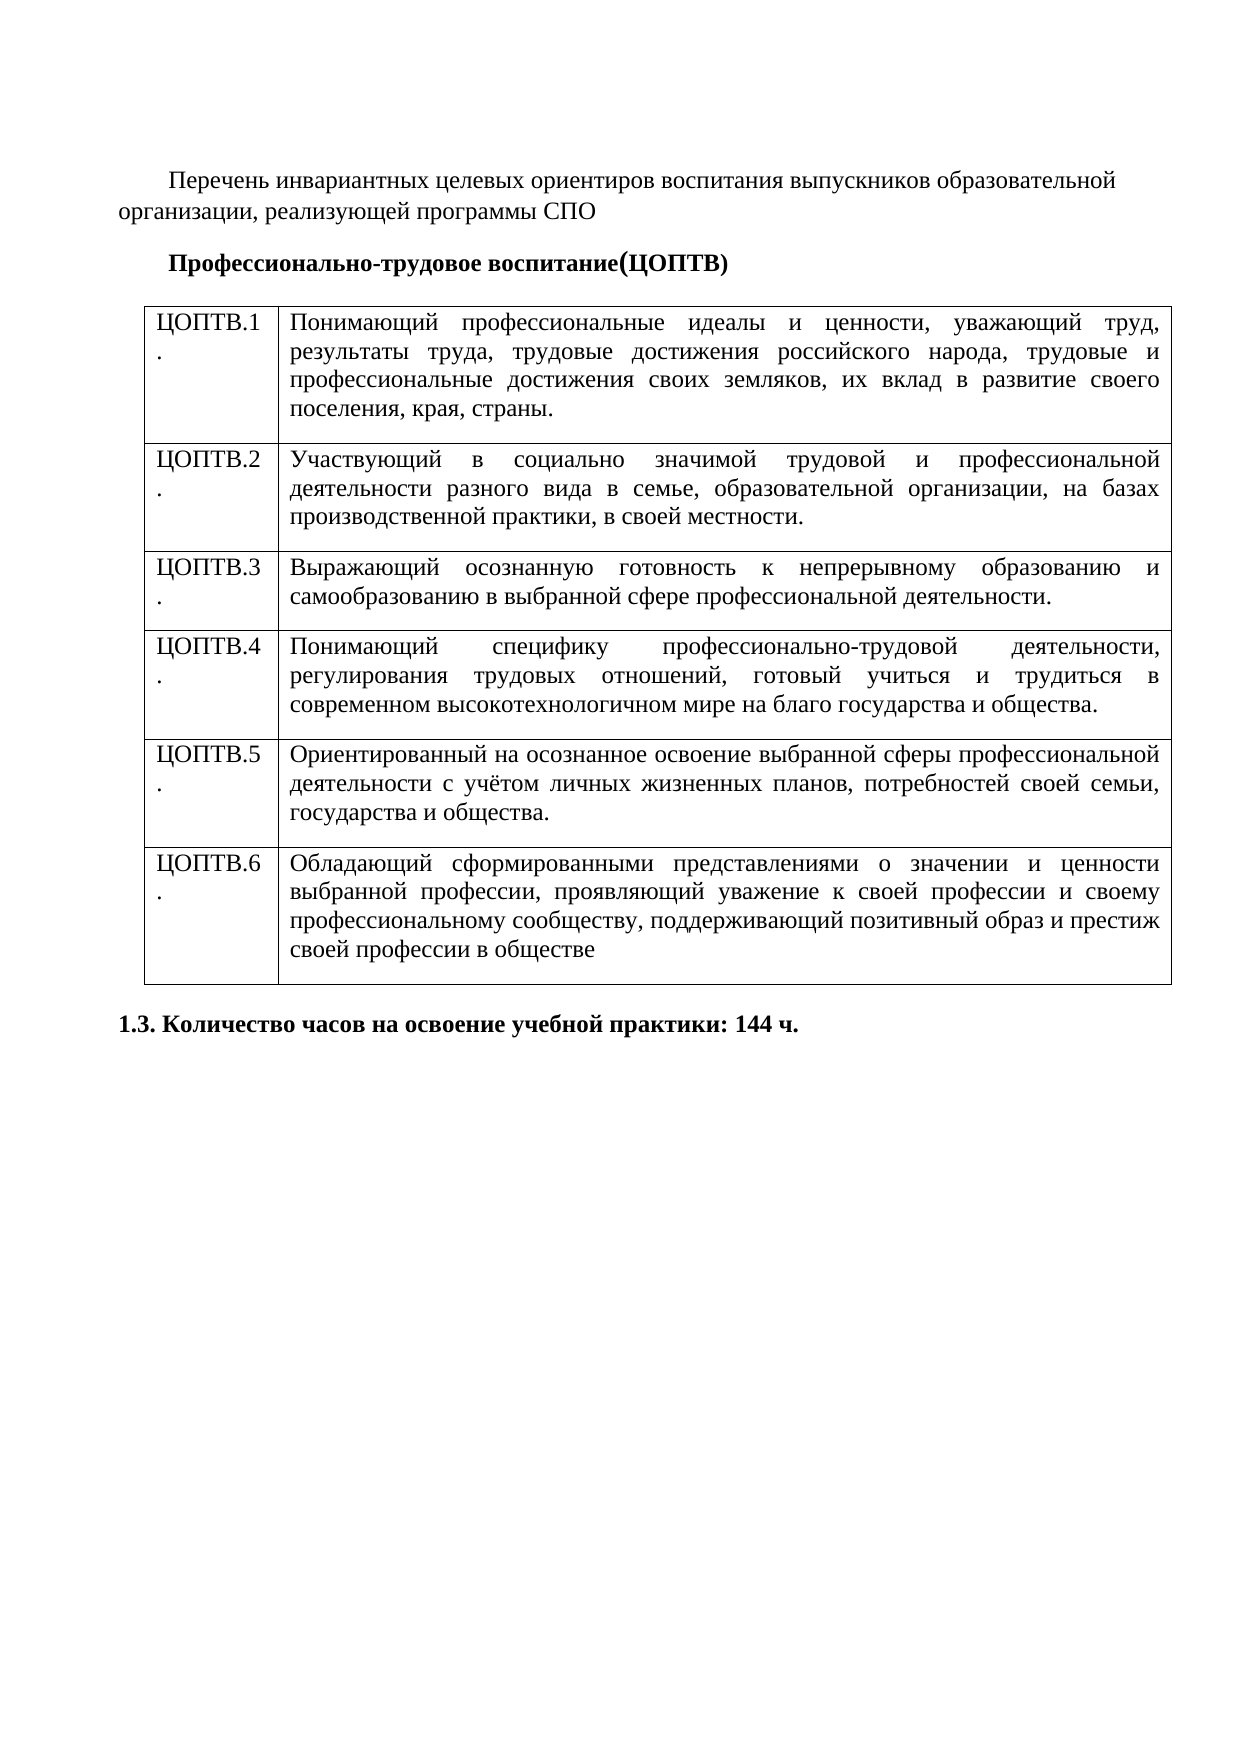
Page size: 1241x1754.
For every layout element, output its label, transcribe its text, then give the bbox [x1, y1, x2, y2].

text Перечень инвариантных целевых ориентиров воспитания выпускников образовательной организации, реализующей программы СПО [118, 165, 1181, 225]
table_cell ЦОПТВ.2. [145, 444, 278, 551]
table_cell ЦОПТВ.4. [145, 631, 278, 738]
table_header ЦОПТВ.1. [145, 307, 278, 443]
table_cell ЦОПТВ.5. [145, 740, 278, 847]
table_cell Ориентированный на осознанное освоение выбранной сферы профессиональной деятельности с учётом личных жизненных планов, потребностей своей семьи, государства и общества. [279, 740, 1171, 847]
table_cell ЦОПТВ.3. [145, 552, 278, 630]
text Профессионально-трудовое воспитание(ЦОПТВ) [118, 244, 1181, 277]
table_cell Выражающий осознанную готовность к непрерывному образованию и самообразованию в выбранной сфере профессиональной деятельности. [279, 552, 1171, 630]
table_header Понимающий профессиональные идеалы и ценности, уважающий труд, результаты труда, трудовые достижения российского народа, трудовые и профессиональные достижения своих земляков, их вклад в развитие своего поселения, края, страны. [279, 307, 1171, 443]
table_cell Участвующий в социально значимой трудовой и профессиональной деятельности разного вида в семье, образовательной организации, на базах производственной практики, в своей местности. [279, 444, 1171, 551]
text 1.3. Количество часов на освоение учебной практики: 144 ч. [118, 1009, 1181, 1038]
table_cell Понимающий специфику профессионально-трудовой деятельности, регулирования трудовых отношений, готовый учиться и трудиться в современном высокотехнологичном мире на благо государства и общества. [279, 631, 1171, 738]
table_cell ЦОПТВ.6. [145, 848, 278, 983]
table_cell Обладающий сформированными представлениями о значении и ценности выбранной профессии, проявляющий уважение к своей профессии и своему профессиональному сообществу, поддерживающий позитивный образ и престиж своей профессии в обществе [279, 848, 1171, 983]
